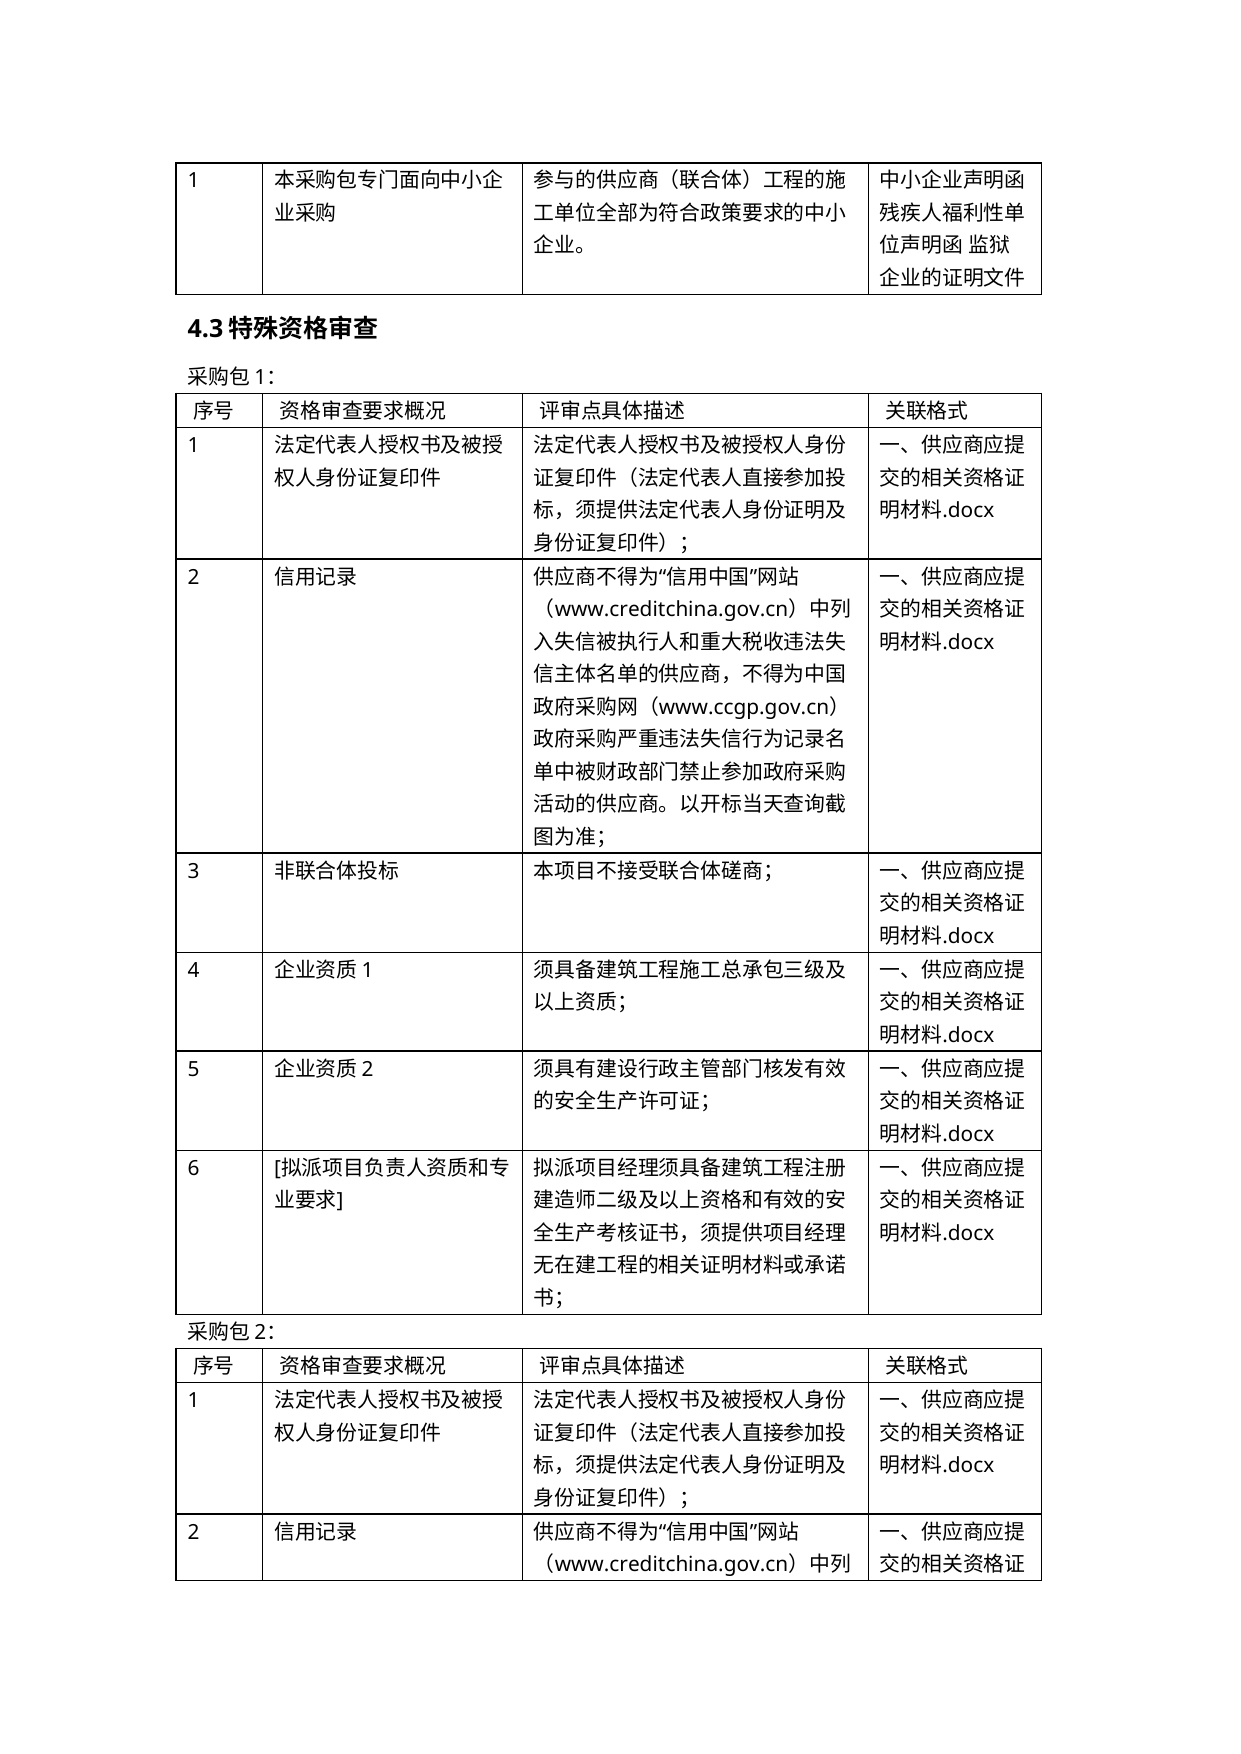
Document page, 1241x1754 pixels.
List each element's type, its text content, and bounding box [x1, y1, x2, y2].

table_cell 1 [177, 428, 262, 558]
table_cell 信用记录 [263, 560, 522, 852]
table_cell 本项目不接受联合体磋商； [523, 854, 868, 951]
table_cell [拟派项目负责人资质和专业要求] [263, 1151, 522, 1313]
table_cell 一、供应商应提交的相关资格证明材料.docx [869, 854, 1041, 951]
table_cell 信用记录 [263, 1515, 522, 1580]
table_header 评审点具体描述 [523, 1349, 868, 1382]
table_cell 参与的供应商（联合体）工程的施工单位全部为符合政策要求的中小企业。 [523, 164, 868, 293]
table_cell 一、供应商应提交的相关资格证明材料.docx [869, 1383, 1041, 1513]
text 采购包2： [187, 1315, 1053, 1348]
table_header 关联格式 [869, 1349, 1041, 1382]
table_cell 一、供应商应提交的相关资格证明材料.docx [869, 953, 1041, 1050]
table_cell 一、供应商应提交的相关资格证明材料.docx [869, 428, 1041, 558]
table_header 评审点具体描述 [523, 394, 868, 427]
table_cell 供应商不得为“信用中国”网站（www.creditchina.gov.cn）中列入失信被执行人和重大税收违法失信主体名单的供应商，不得为中国政府采购网（www.ccgp.gov.cn）政府采购严重违法失信行为记录名单中被财政部门禁止参加政府采购活动的供应商。以开标当天查询截图为准； [523, 560, 868, 852]
table_cell 1 [177, 164, 262, 293]
table_cell 6 [177, 1151, 262, 1313]
table_cell 1 [177, 1383, 262, 1513]
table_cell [869, 1515, 1041, 1580]
table_cell 4 [177, 953, 262, 1050]
text 4.3特殊资格审查 [187, 295, 1053, 360]
table_cell 非联合体投标 [263, 854, 522, 951]
table_cell 一、供应商应提交的相关资格证明材料.docx [869, 560, 1041, 852]
table_cell 法定代表人授权书及被授权人身份证复印件（法定代表人直接参加投标，须提供法定代表人身份证明及身份证复印件）； [523, 428, 868, 558]
text 采购包1： [187, 360, 1053, 393]
table_cell 一、供应商应提交的相关资格证明材料.docx [869, 1052, 1041, 1149]
table_header 序号 [177, 394, 262, 427]
table_header 关联格式 [869, 394, 1041, 427]
table_cell 本采购包专门面向中小企业采购 [263, 164, 522, 293]
table_cell 须具备建筑工程施工总承包三级及以上资质； [523, 953, 868, 1050]
table_cell 法定代表人授权书及被授权人身份证复印件（法定代表人直接参加投标，须提供法定代表人身份证明及身份证复印件）； [523, 1383, 868, 1513]
table_cell 企业资质1 [263, 953, 522, 1050]
table_cell 须具有建设行政主管部门核发有效的安全生产许可证； [523, 1052, 868, 1149]
table_header 资格审查要求概况 [263, 1349, 522, 1382]
table_header 序号 [177, 1349, 262, 1382]
table_cell 法定代表人授权书及被授权人身份证复印件 [263, 1383, 522, 1513]
table_cell 5 [177, 1052, 262, 1149]
table_cell 2 [177, 560, 262, 852]
table_cell 2 [177, 1515, 262, 1580]
table_cell 中小企业声明函 残疾人福利性单位声明函 监狱企业的证明文件 [869, 164, 1041, 293]
table_cell 法定代表人授权书及被授权人身份证复印件 [263, 428, 522, 558]
table_cell 拟派项目经理须具备建筑工程注册建造师二级及以上资格和有效的安全生产考核证书，须提供项目经理无在建工程的相关证明材料或承诺书； [523, 1151, 868, 1313]
table_header 资格审查要求概况 [263, 394, 522, 427]
table_cell 3 [177, 854, 262, 951]
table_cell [523, 1515, 868, 1580]
table_cell 企业资质2 [263, 1052, 522, 1149]
table_cell 一、供应商应提交的相关资格证明材料.docx [869, 1151, 1041, 1313]
